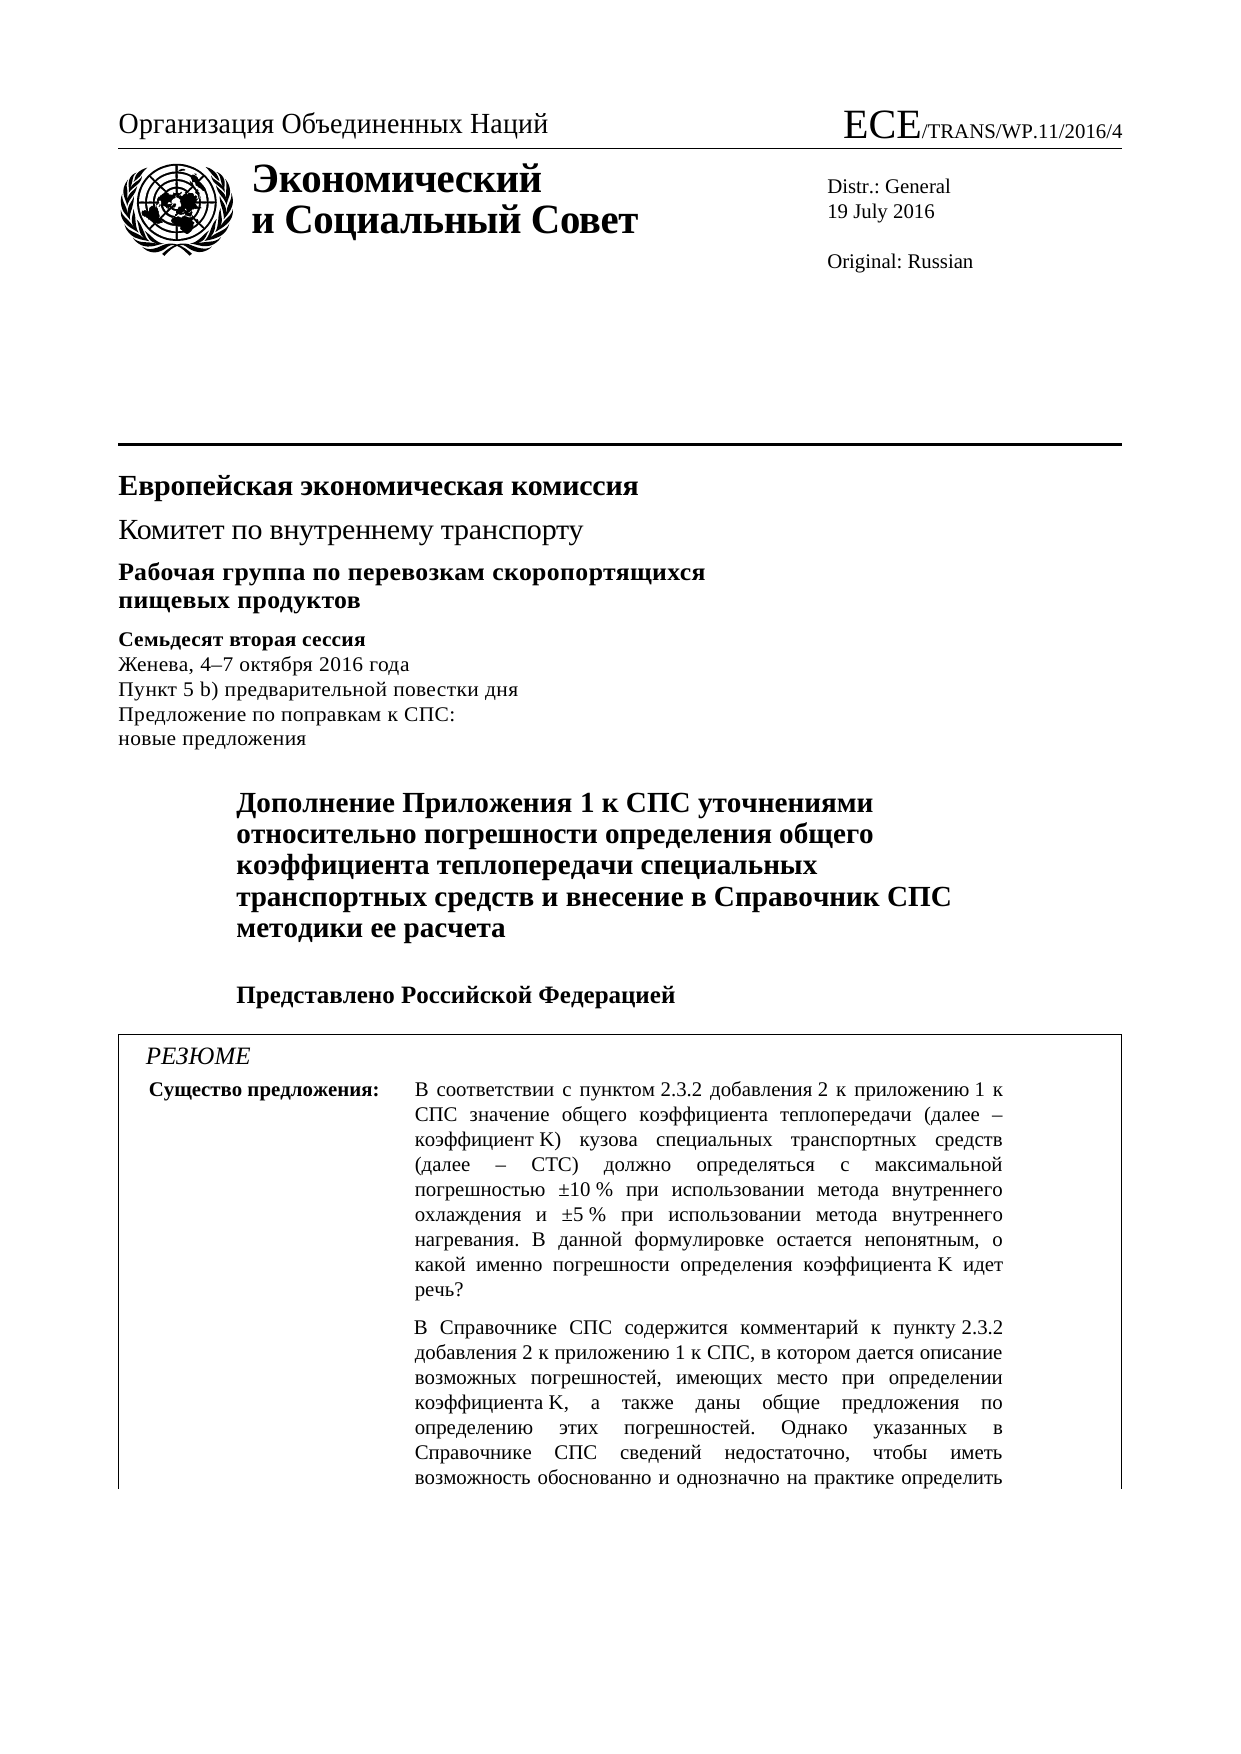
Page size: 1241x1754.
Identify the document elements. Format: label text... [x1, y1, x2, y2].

text Предложение по поправкам к СПС: [118, 702, 1122, 726]
table_header РЕЗЮМЕ [119, 1035, 1121, 1076]
text Семьдесят вторая сессия [118, 627, 1122, 652]
table_cell Distr.: General 19 July 2016 Original: Russian [827, 149, 1122, 443]
text Рабочая группа по перевозкам скоропортящихся пищевых продуктов [118, 558, 1122, 614]
text Представлено Российской Федерацией [118, 981, 1004, 1009]
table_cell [119, 1076, 1121, 1489]
text Женева, 4–7 октября 2016 года [118, 652, 1122, 677]
text Дополнение Приложения 1 к СПС уточнениями относительно погрешности определения общего коэффициента теплопередачи специальных транспортных средств и внесение в Справочник СПС методики ее расчета [118, 787, 1004, 943]
table_header Организация Объединенных Наций [118, 59, 620, 148]
text Европейская экономическая комиссия [118, 470, 1122, 502]
table_header ECE/TRANS/WP.11/2016/4 [620, 59, 1122, 148]
table_cell [118, 149, 251, 443]
text Пункт 5 b) предварительной повестки дня [118, 677, 1122, 702]
text новые предложения [118, 726, 1122, 750]
text Комитет по внутреннему транспорту [118, 514, 1122, 545]
table_cell Экономический и Социальный Совет [251, 149, 827, 443]
